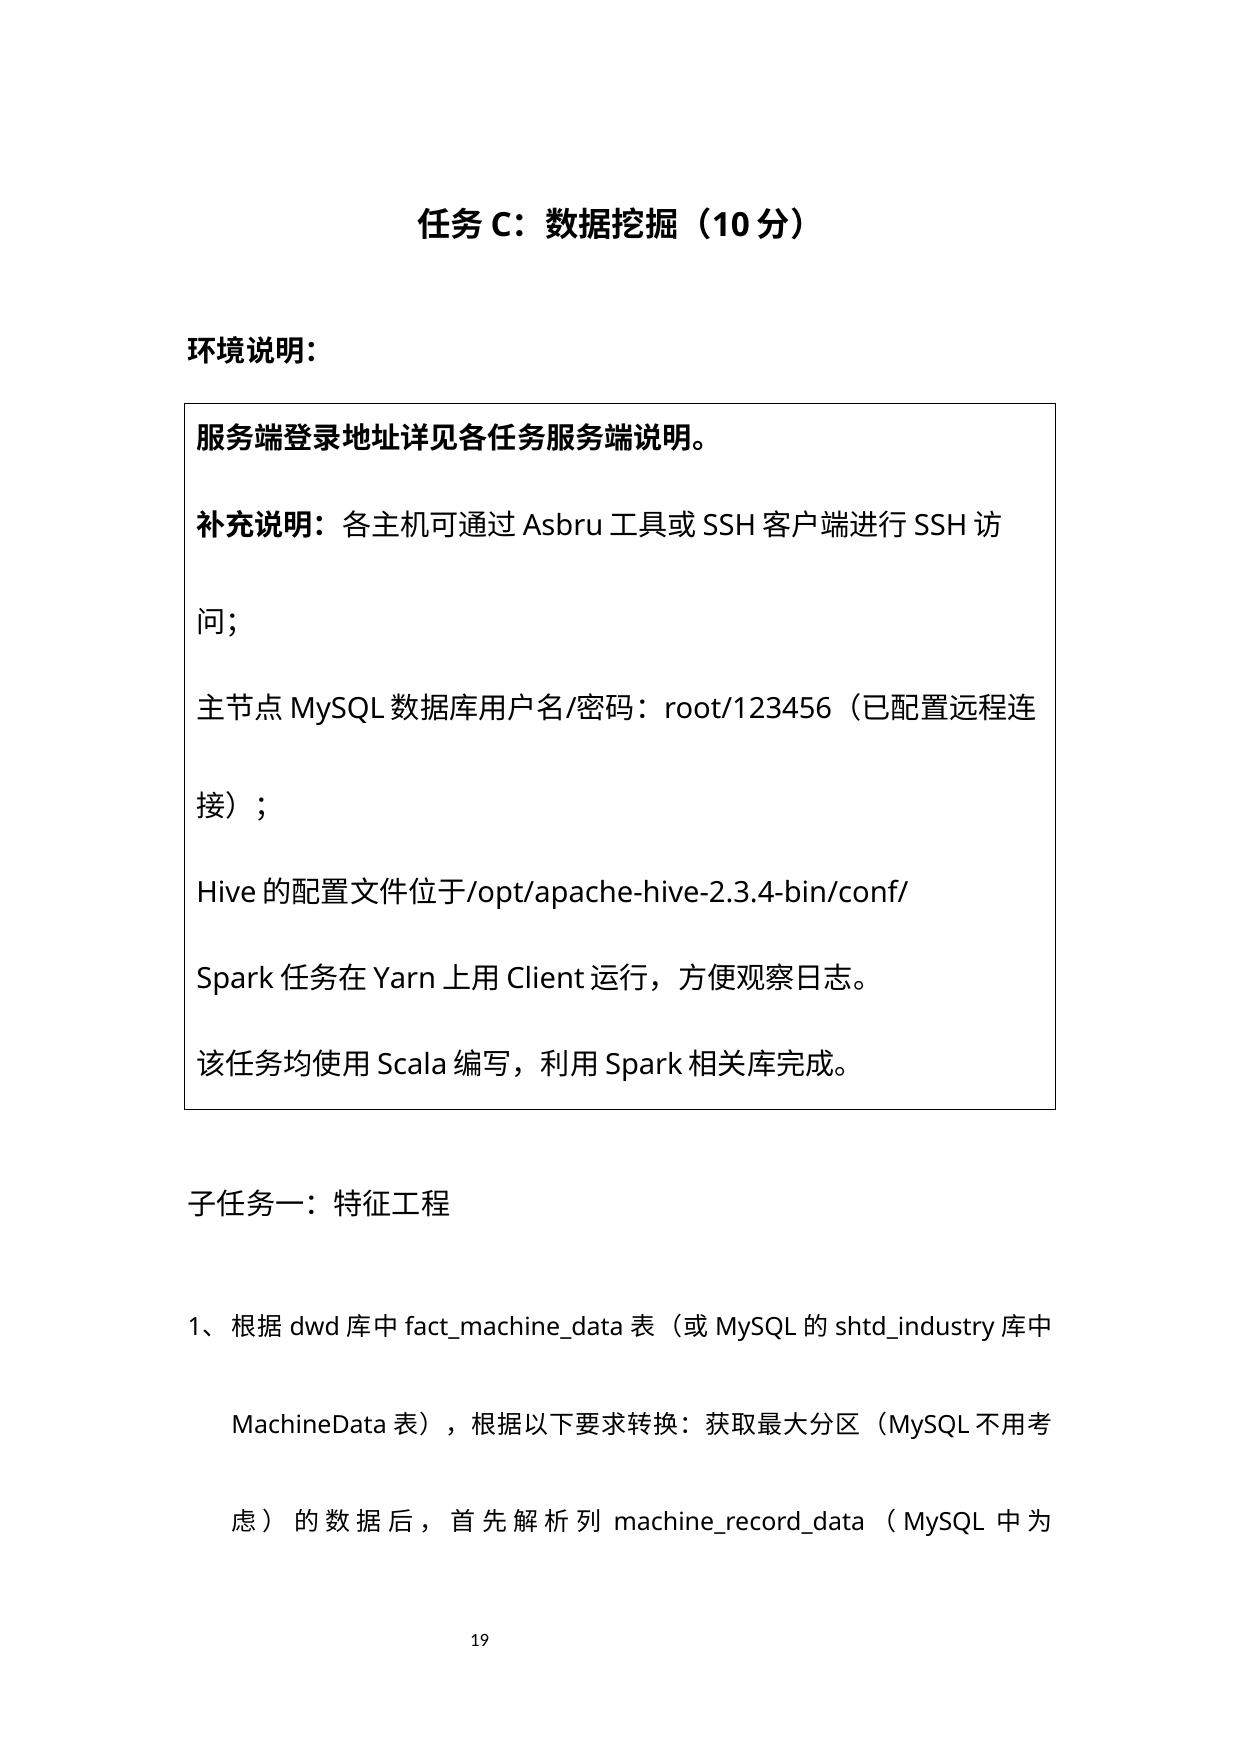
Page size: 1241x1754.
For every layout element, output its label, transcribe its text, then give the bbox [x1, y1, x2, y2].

subtitle 子任务一：特征工程 [187, 1169, 1053, 1234]
table_header 服务端登录地址详见各任务服务端说明。 补充说明：各主机可通过Asbru工具或SSH客户端进行SSH访问； 主节点MySQL数据库用户名/密码：root/123456（已配置远程连接）； Hive的配置文件位于/opt/apache-hive-2.3.4-bin/conf/ Spark任务在Yarn上用Client运行，方便观察日志。 该任务均使用Scala编写，利用Spark相关库完成。 [185, 404, 1055, 1109]
text 环境说明： [187, 316, 1053, 381]
subtitle 任务C：数据挖掘（10分） [187, 189, 1053, 254]
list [187, 1292, 1053, 1552]
